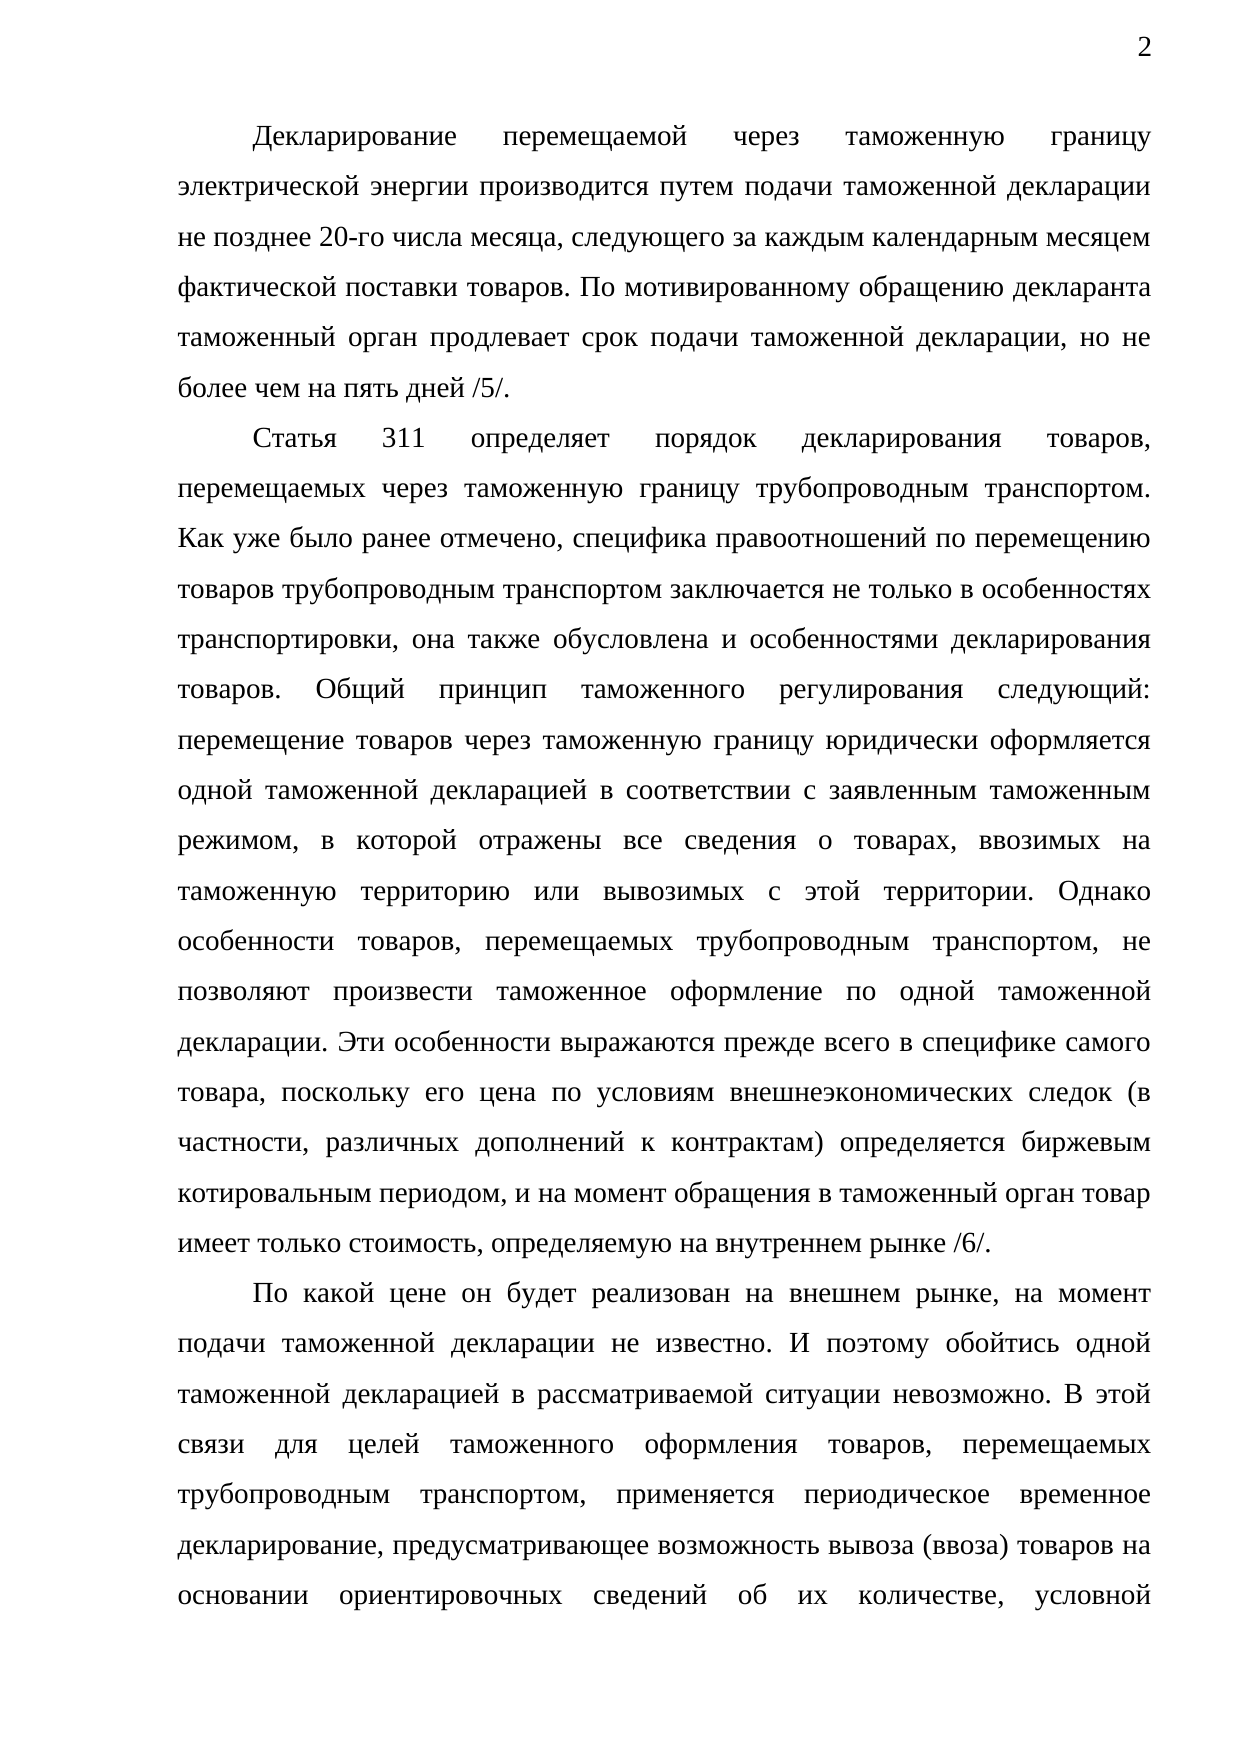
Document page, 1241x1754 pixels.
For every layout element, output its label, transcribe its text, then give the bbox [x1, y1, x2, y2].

text Декларирование перемещаемой через таможенную границу электрической энергии производится путем подачи таможенной декларации не позднее 20-го числа месяца, следующего за каждым календарным месяцем фактической поставки товаров. По мотивированному обращению декларанта таможенный орган продлевает срок подачи таможенной декларации, но не более чем на пять дней /5/. [177, 118, 1152, 403]
text Статья 311 определяет порядок декларирования товаров, перемещаемых через таможенную границу трубопроводным транспортом. Как уже было ранее отмечено, специфика правоотношений по перемещению товаров трубопроводным транспортом заключается не только в особенностях транспортировки, она также обусловлена и особенностями декларирования товаров. Общий принцип таможенного регулирования следующий: перемещение товаров через таможенную границу юридически оформляется одной таможенной декларацией в соответствии с заявленным таможенным режимом, в которой отражены все сведения о товарах, ввозимых на таможенную территорию или вывозимых с этой территории. Однако особенности товаров, перемещаемых трубопроводным транспортом, не позволяют произвести таможенное оформление по одной таможенной декларации. Эти особенности выражаются прежде всего в специфике самого товара, поскольку его цена по условиям внешнеэкономических следок (в частности, различных дополнений к контрактам) определяется биржевым котировальным периодом, и на момент обращения в таможенный орган товар имеет только стоимость, определяемую на внутреннем рынке /6/. [177, 420, 1152, 1258]
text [177, 1275, 1152, 1611]
